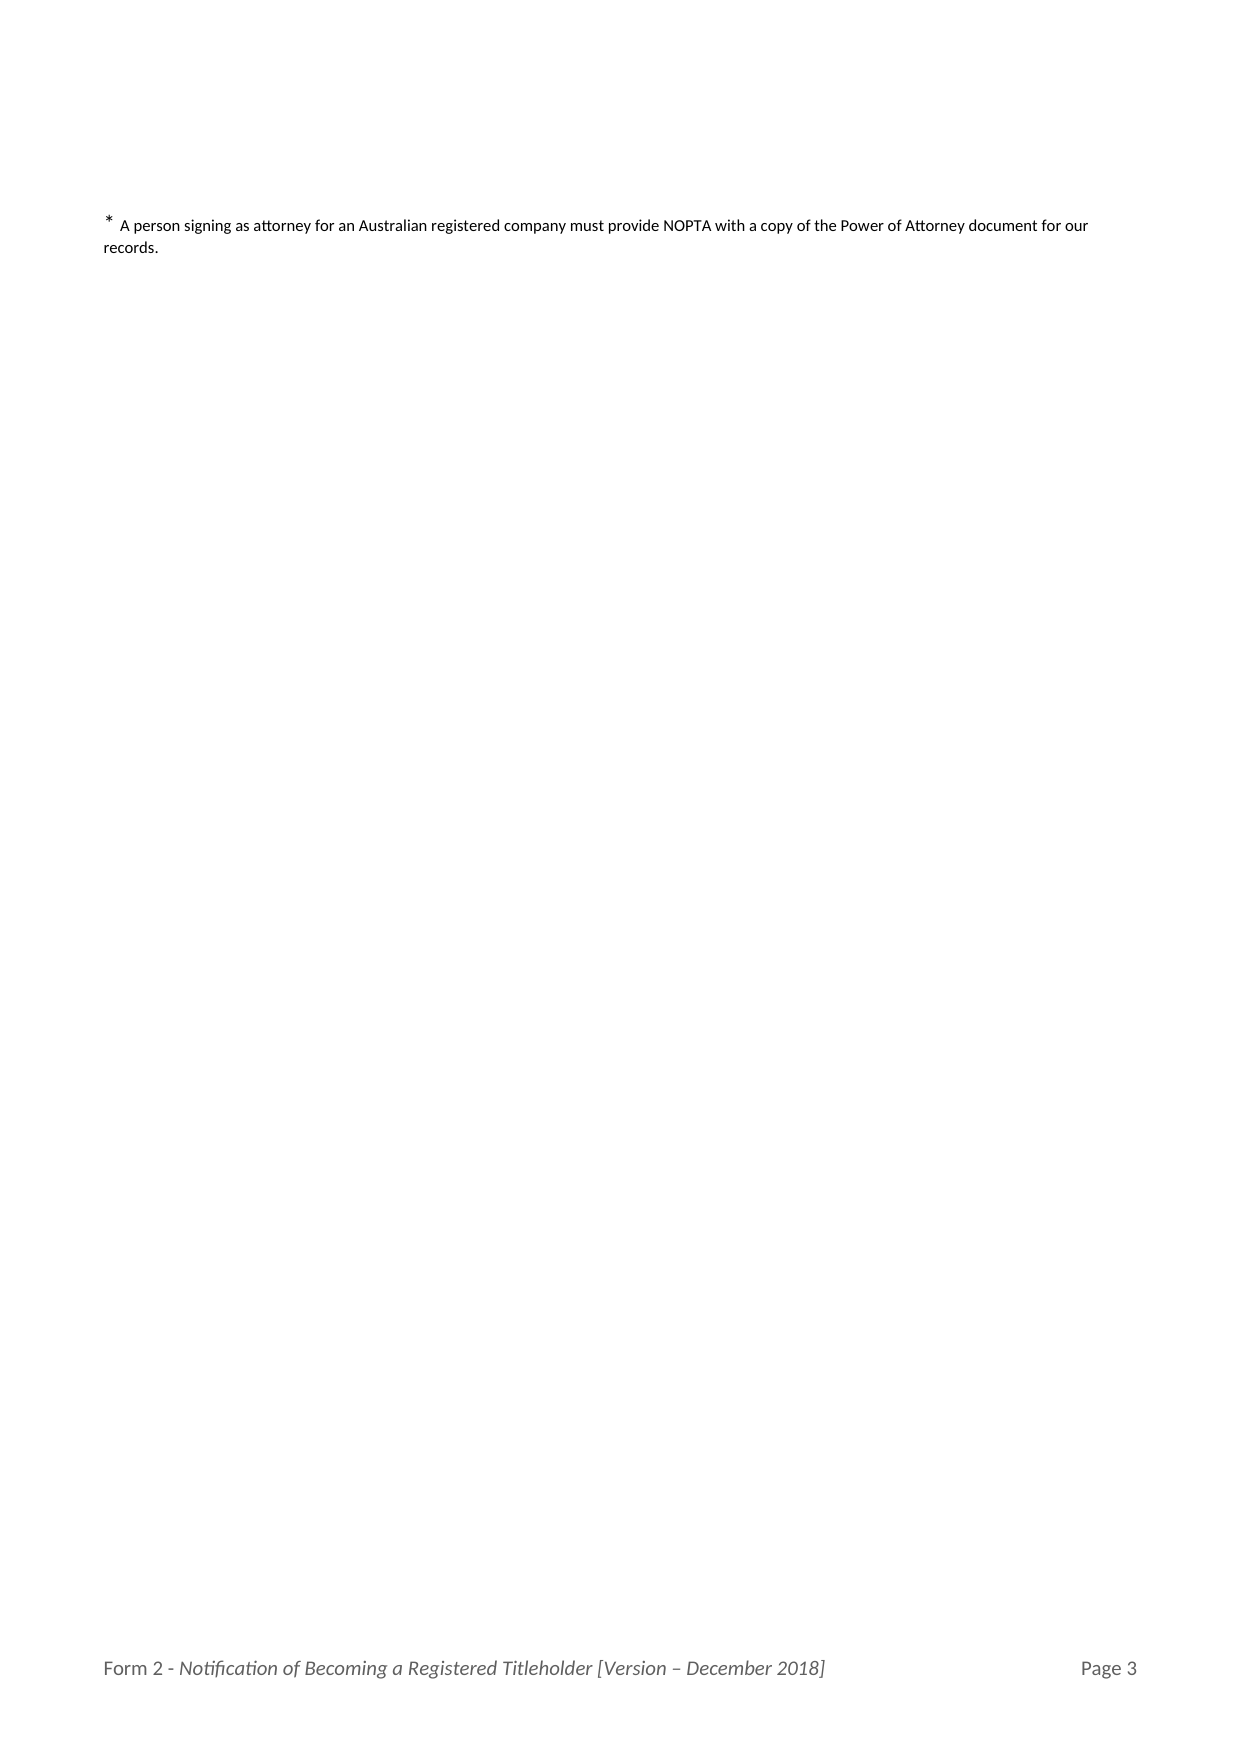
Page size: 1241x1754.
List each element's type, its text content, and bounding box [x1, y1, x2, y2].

text * A person signing as attorney for an Australian registered company must provide NOPTA with a copy of the Power of Attorney document for our records. [103, 209, 1137, 258]
